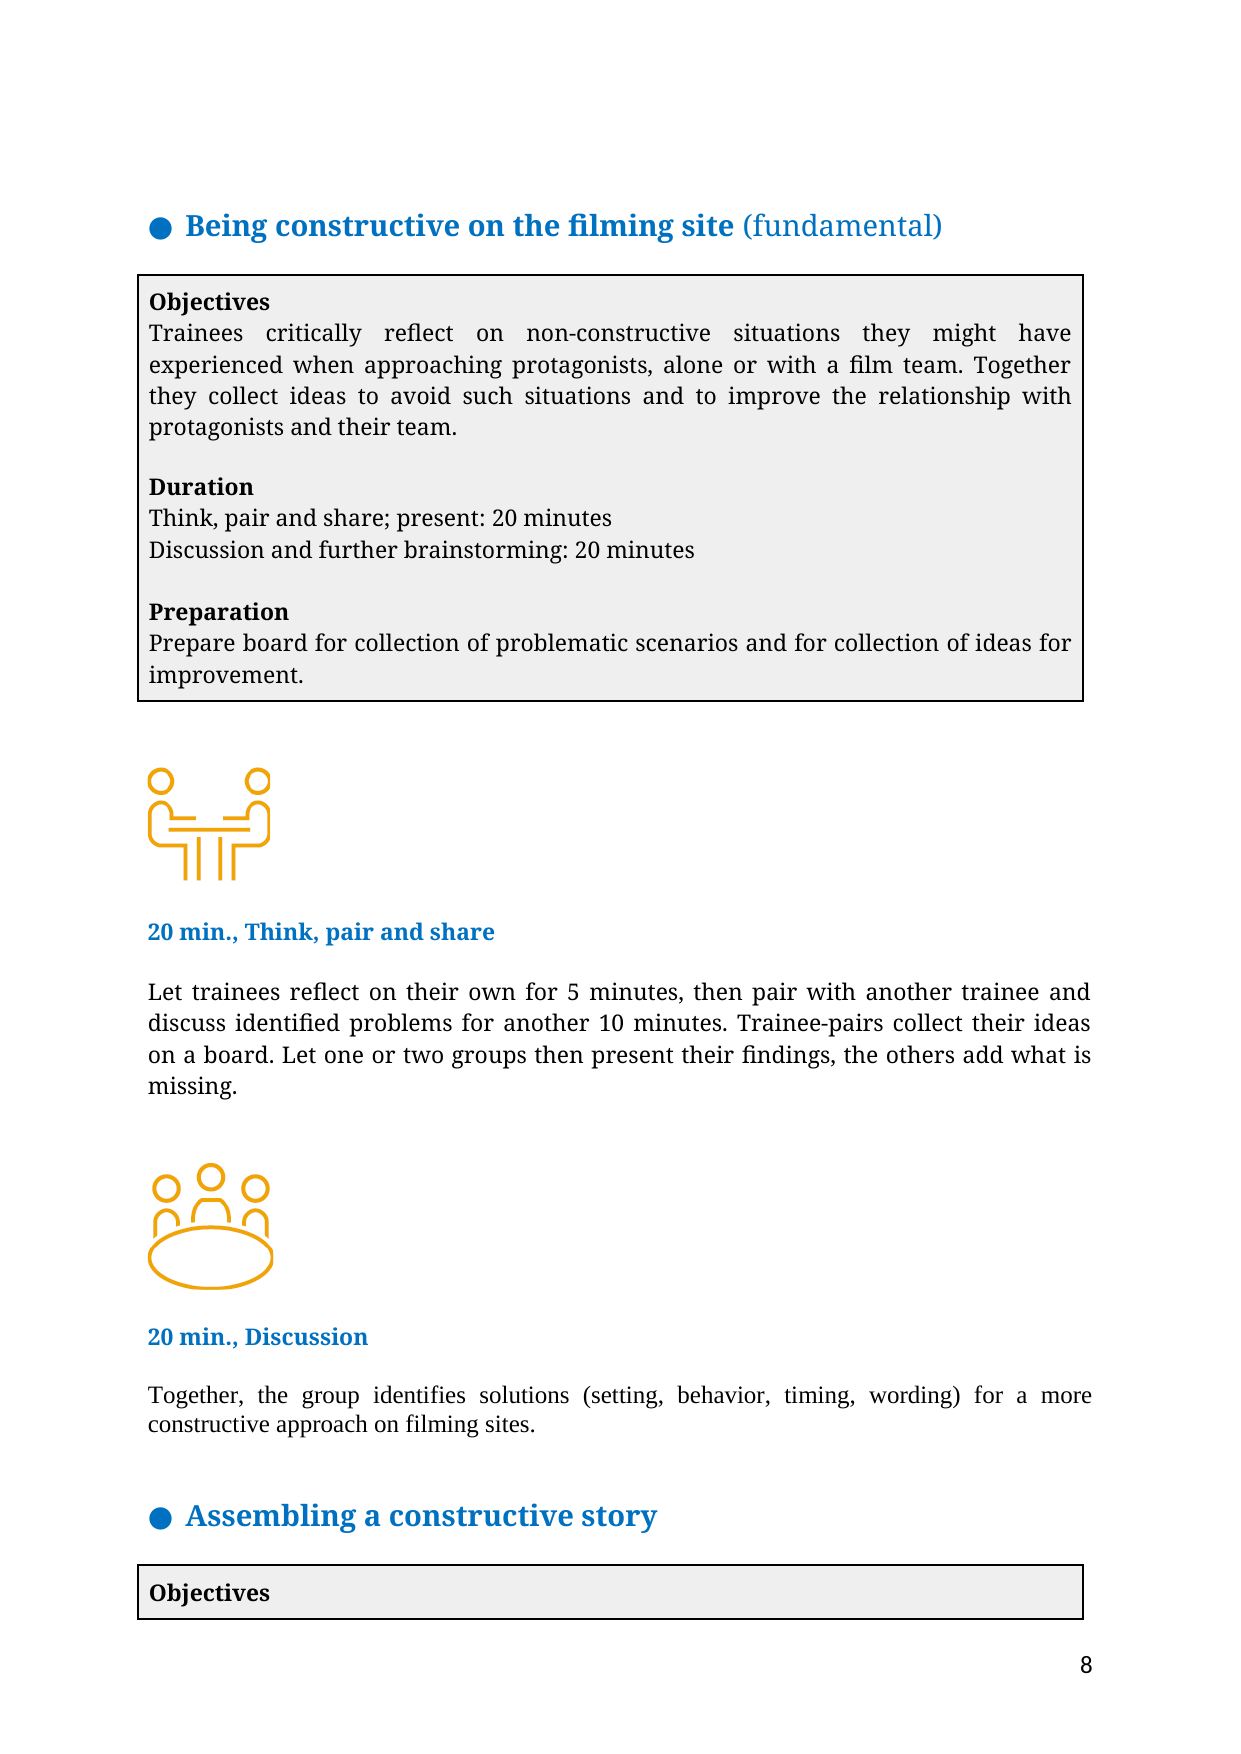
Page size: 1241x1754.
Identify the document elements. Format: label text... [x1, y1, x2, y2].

table_header Objectives Trainees critically reflect on non-constructive situations they might have experienced when approaching protagonists, alone or with a film team. Together they collect ideas to avoid such situations and to improve the relationship with protagonists and their team. Duration Think, pair and share; present: 20 minutes Discussion and further brainstorming: 20 minutes Preparation Prepare board for collection of problematic scenarios and for collection of ideas for improvement. [139, 276, 1082, 700]
picture [147, 762, 271, 885]
text Let trainees reflect on their own for 5 minutes, then pair with another trainee and discuss identified problems for another 10 minutes. Trainee-pairs collect their ideas on a board. Let one or two groups then present their findings, the others add what is missing. [148, 976, 1093, 1101]
list Being constructive on the filming site (fundamental) [148, 205, 1093, 245]
text 20 min., Think, pair and share [148, 916, 1093, 947]
text Together, the group identifies solutions (setting, behavior, timing, wording) for a more constructive approach on filming sites. [148, 1381, 1093, 1438]
list Assembling a constructive story [148, 1496, 1093, 1535]
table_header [139, 1566, 1082, 1618]
text 20 min., Discussion [148, 1321, 1093, 1352]
picture [147, 1163, 274, 1290]
